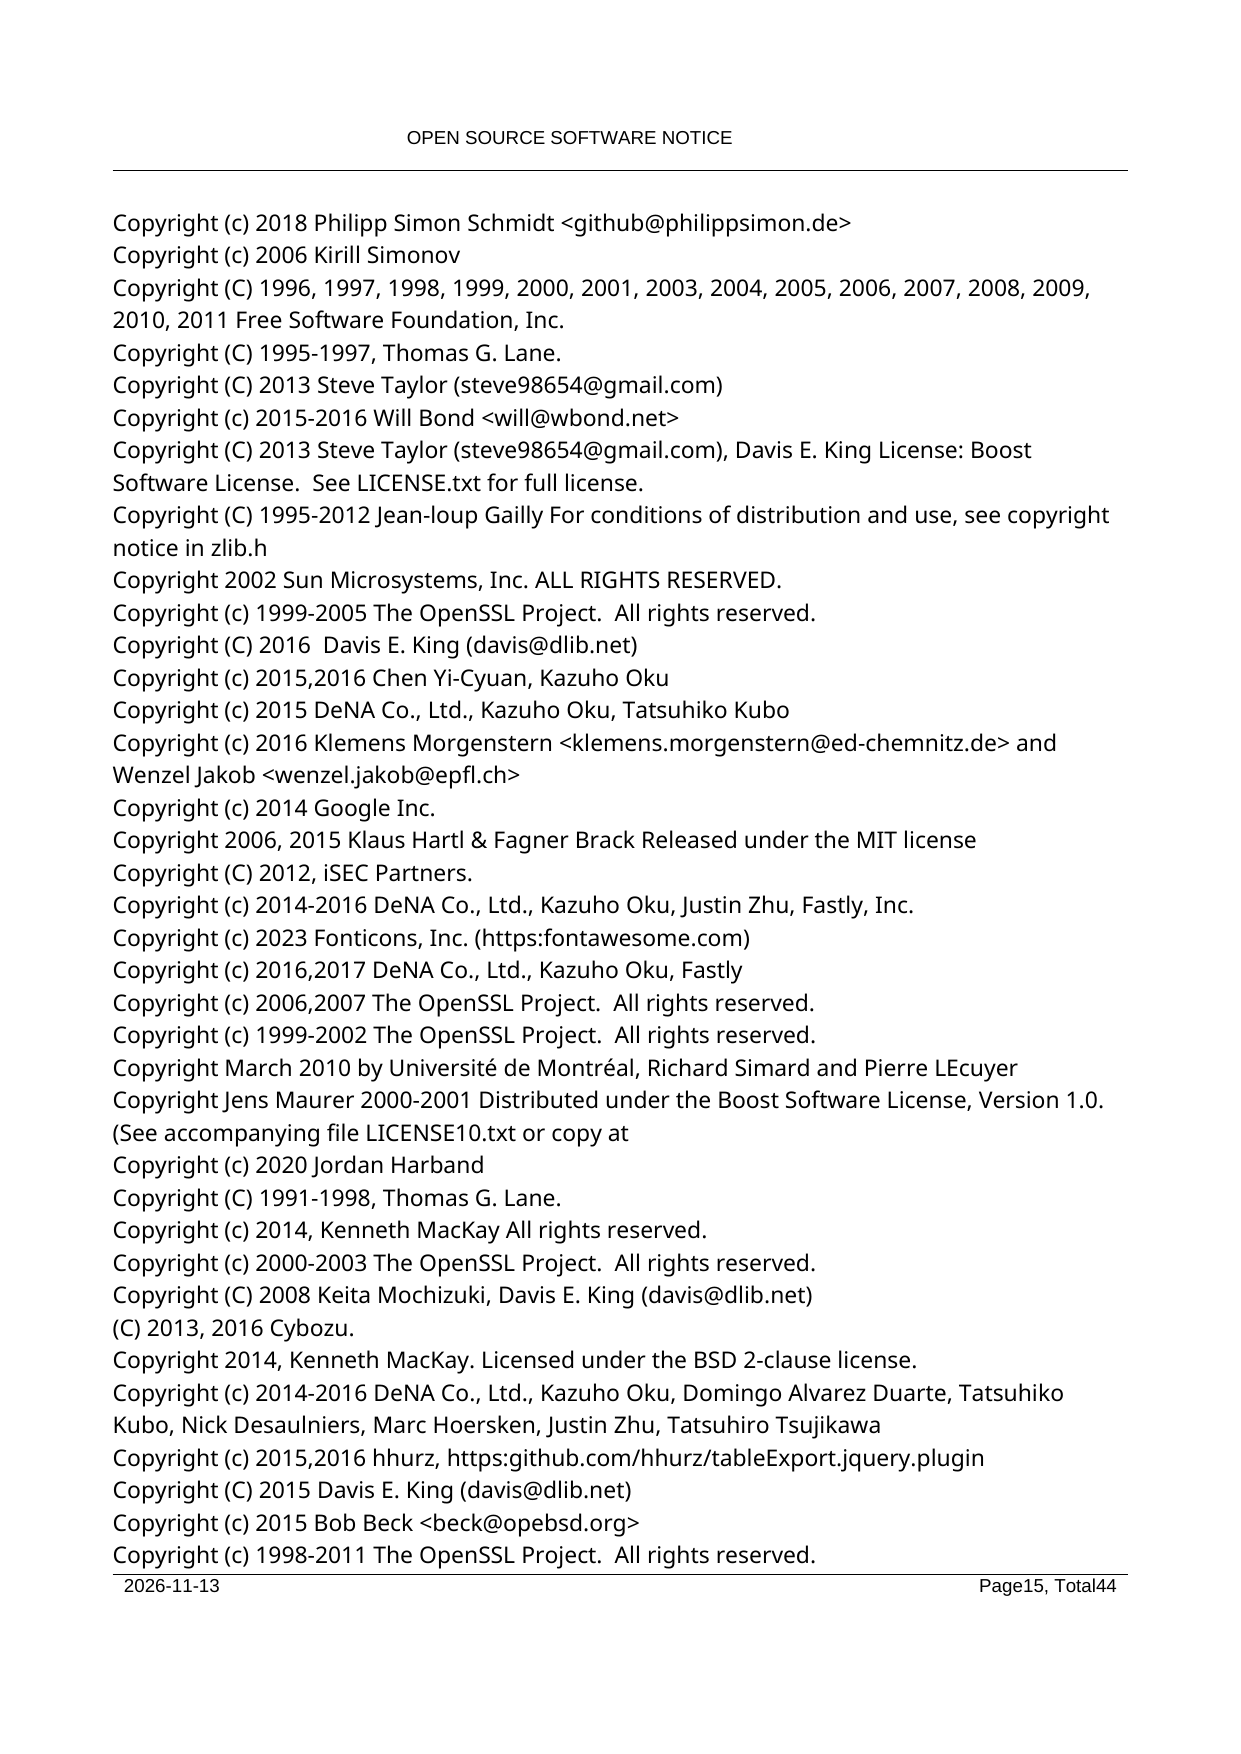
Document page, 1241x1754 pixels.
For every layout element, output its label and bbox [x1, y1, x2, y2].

text [112, 206, 1128, 1571]
